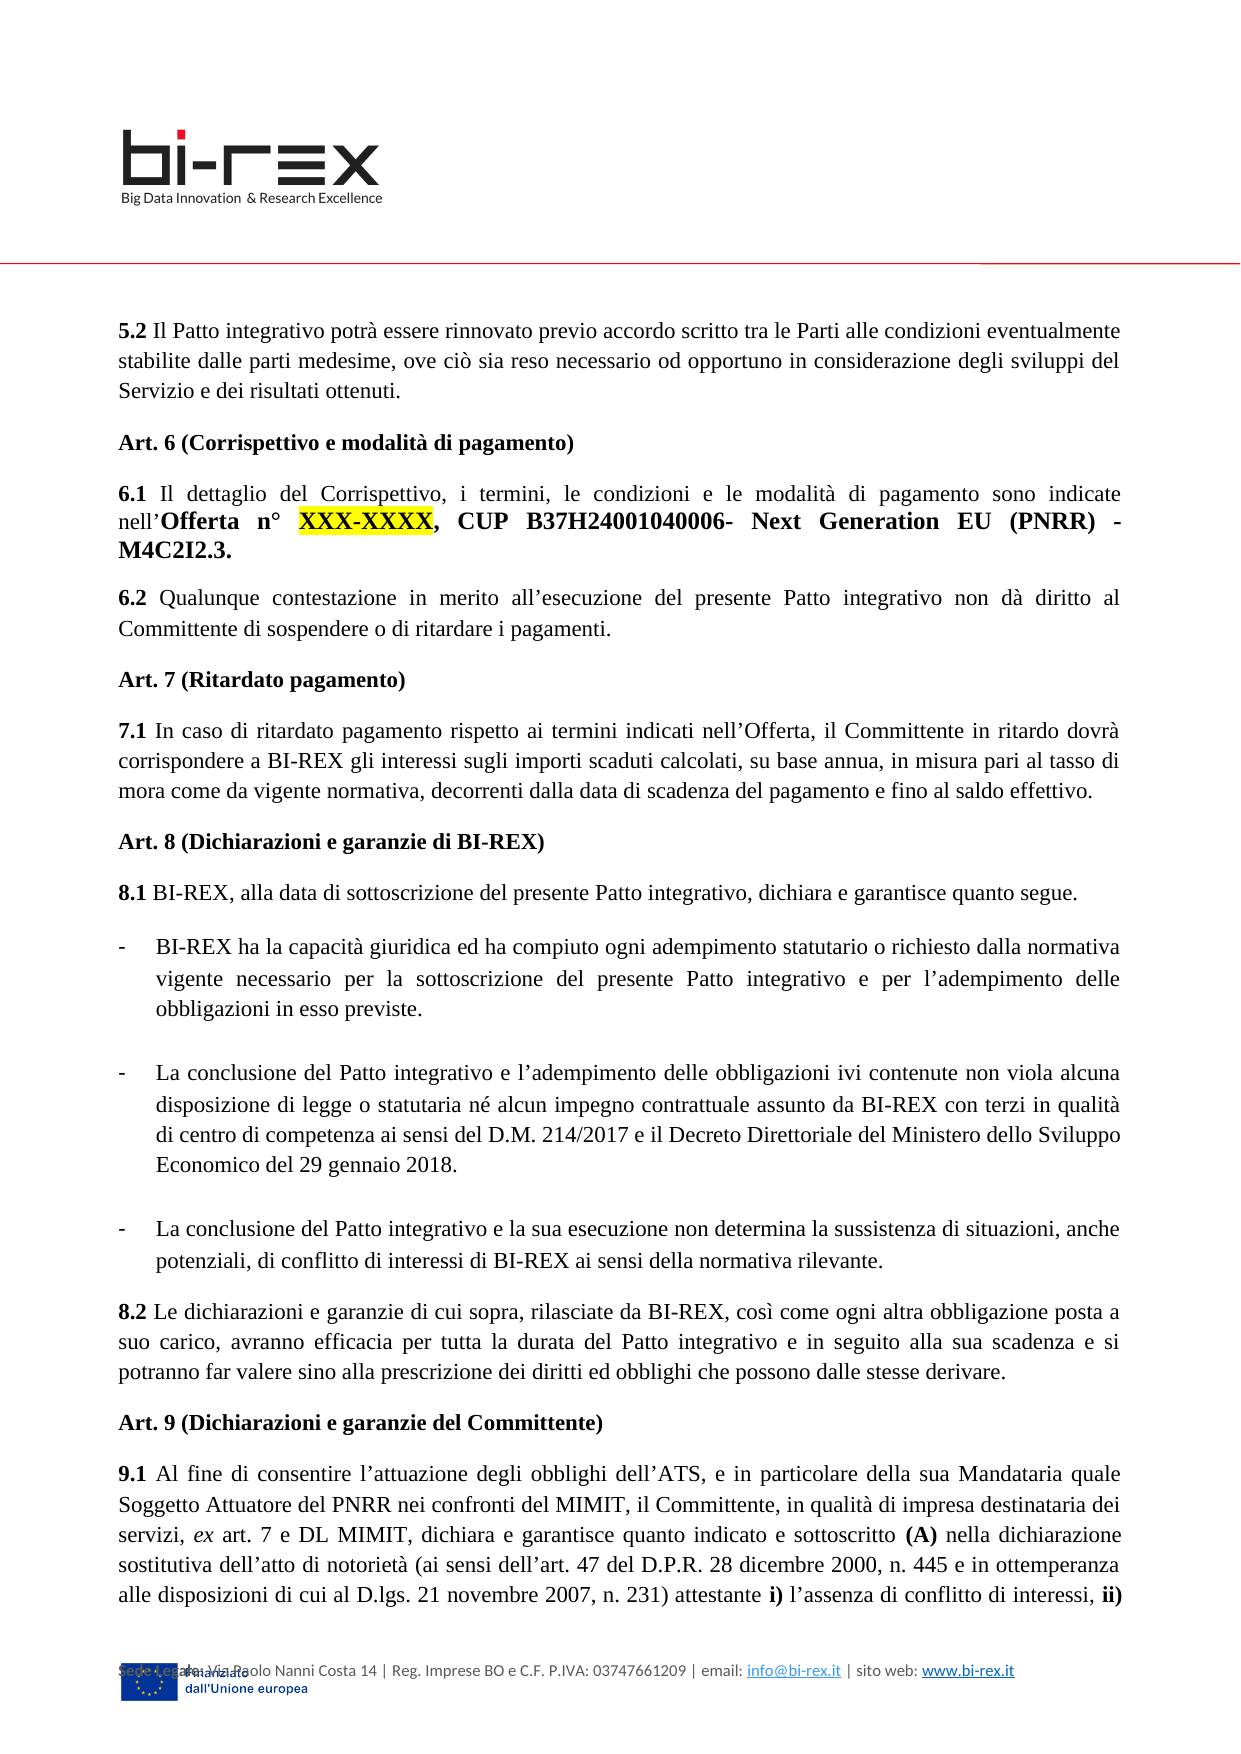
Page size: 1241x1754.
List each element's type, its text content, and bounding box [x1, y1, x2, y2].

text 7.1 In caso di ritardato pagamento rispetto ai termini indicati nell’Offerta, il Committente in ritardo dovrà corrispondere a BI-REX gli interessi sugli importi scaduti calcolati, su base annua, in misura pari al tasso di mora come da vigente normativa, decorrenti dalla data di scadenza del pagamento e fino al saldo effettivo. [118, 717, 1122, 803]
text 8.1 BI-REX, alla data di sottoscrizione del presente Patto integrativo, dichiara e garantisce quanto segue. [118, 879, 1122, 906]
text 6.1 Il dettaglio del Corrispettivo, i termini, le condizioni e le modalità di pagamento sono indicate nell’Offerta n° XXX-XXXX, CUP B37H24001040006- Next Generation EU (PNRR) - M4C2I2.3. [118, 480, 1122, 563]
list La conclusione del Patto integrativo e l’adempimento delle obbligazioni ivi contenute non viola alcuna disposizione di legge o statutaria né alcun impegno contrattuale assunto da BI-REX con terzi in qualità di centro di competenza ai sensi del D.M. 214/2017 e il Decreto Direttoriale del Ministero dello Sviluppo Economico del 29 gennaio 2018. [118, 1056, 1122, 1178]
picture [118, 126, 386, 212]
text 8.2 Le dichiarazioni e garanzie di cui sopra, rilasciate da BI-REX, così come ogni altra obbligazione posta a suo carico, avranno efficacia per tutta la durata del Patto integrativo e in seguito alla sua scadenza e si potranno far valere sino alla prescrizione dei diritti ed obblighi che possono dalle stesse derivare. [118, 1298, 1122, 1385]
text Art. 9 (Dichiarazioni e garanzie del Committente) [118, 1409, 1122, 1436]
text Art. 7 (Ritardato pagamento) [118, 666, 1122, 692]
list La conclusione del Patto integrativo e la sua esecuzione non determina la sussistenza di situazioni, anche potenziali, di conflitto di interessi di BI-REX ai sensi della normativa rilevante. [118, 1212, 1122, 1273]
list BI-REX ha la capacità giuridica ed ha compiuto ogni adempimento statutario o richiesto dalla normativa vigente necessario per la sottoscrizione del presente Patto integrativo e per l’adempimento delle obbligazioni in esso previste. [118, 930, 1122, 1022]
text 5.2 Il Patto integrativo potrà essere rinnovato previo accordo scritto tra le Parti alle condizioni eventualmente stabilite dalle parti medesime, ove ciò sia reso necessario od opportuno in considerazione degli sviluppi del Servizio e dei risultati ottenuti. [118, 317, 1122, 404]
text 6.2 Qualunque contestazione in merito all’esecuzione del presente Patto integrativo non dà diritto al Committente di sospendere o di ritardare i pagamenti. [118, 584, 1122, 641]
text Art. 6 (Corrispettivo e modalità di pagamento) [118, 429, 1122, 455]
text Art. 8 (Dichiarazioni e garanzie di BI-REX) [118, 828, 1122, 854]
picture [118, 1660, 314, 1704]
